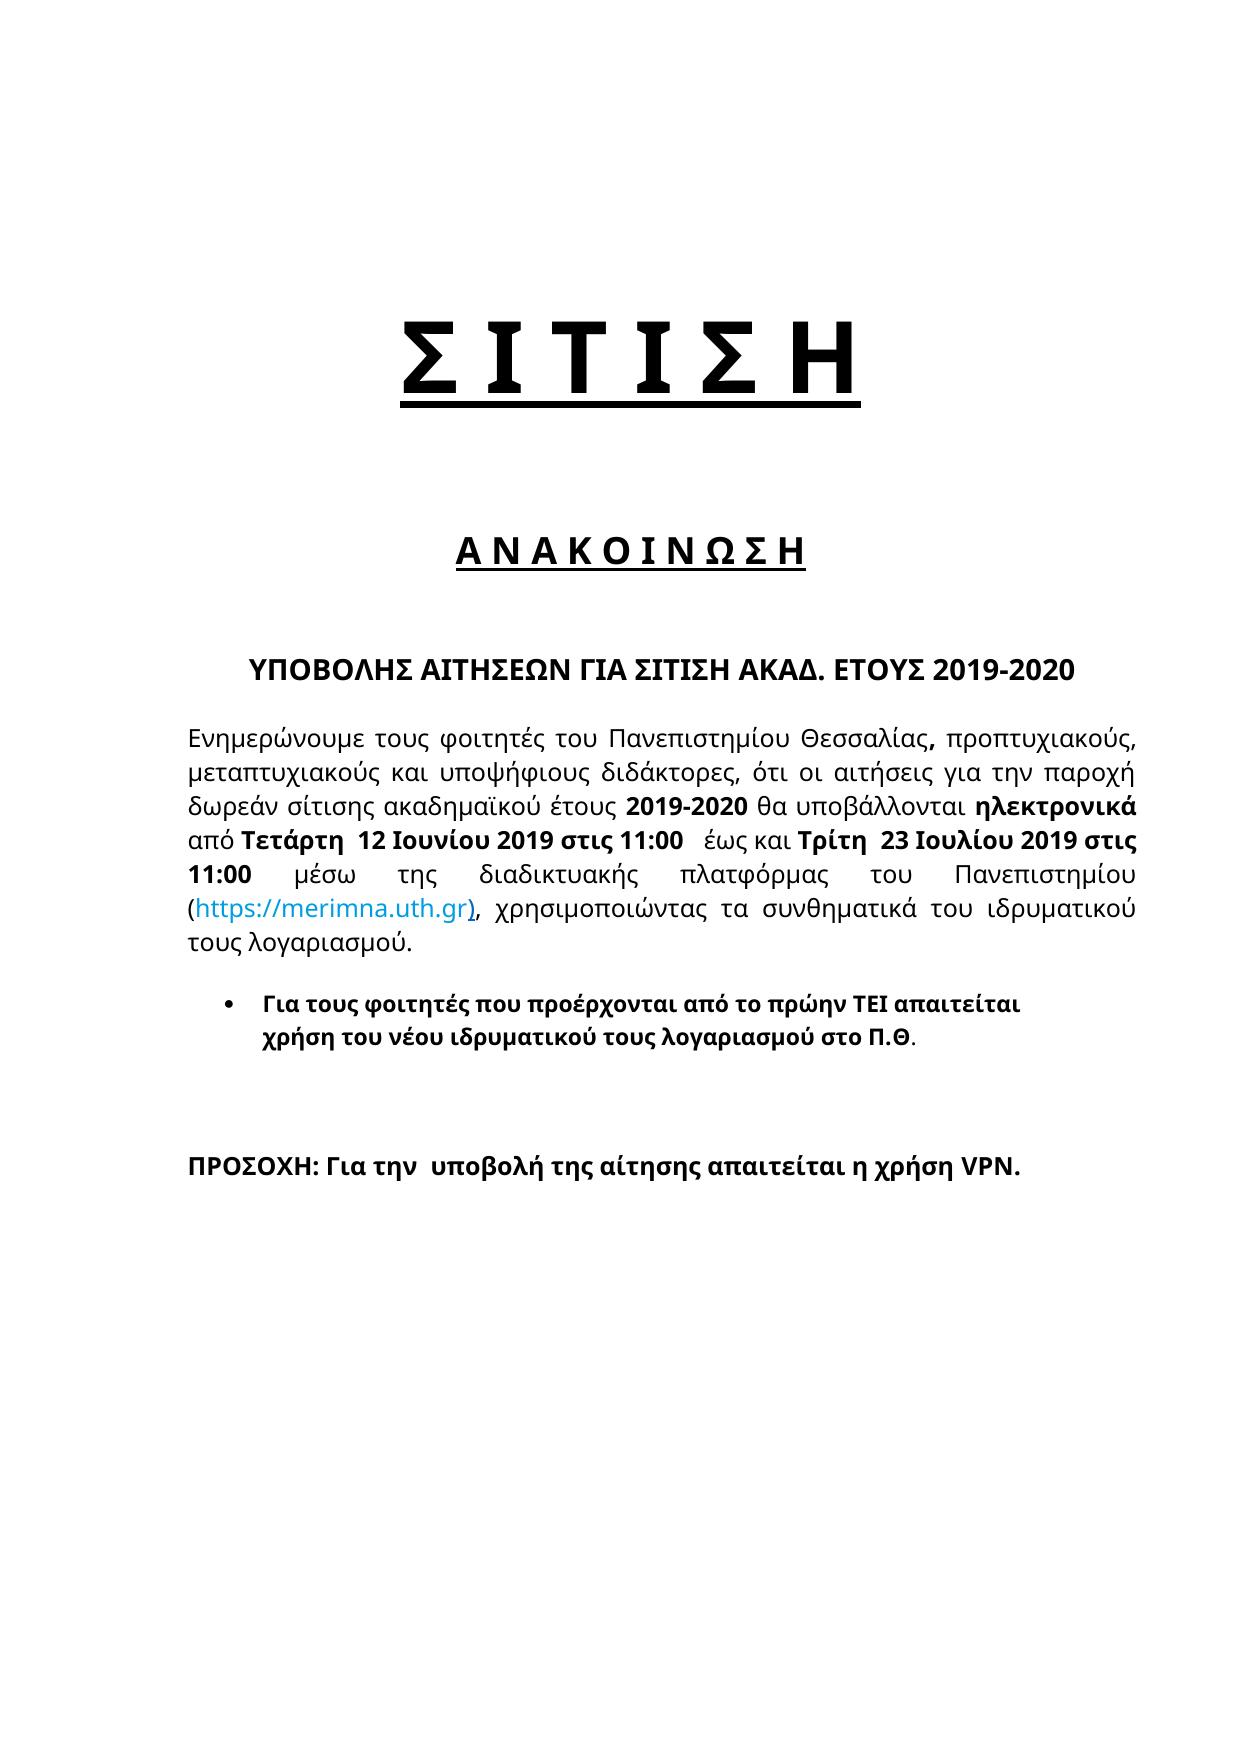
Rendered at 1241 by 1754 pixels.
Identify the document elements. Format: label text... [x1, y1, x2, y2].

text ΥΠΟΒΟΛΗΣ ΑΙΤΗΣΕΩΝ ΓΙΑ ΣΙΤΙΣΗ ΑΚΑΔ. ΕΤΟΥΣ 2019-2020 [187, 649, 1137, 689]
text Σ Ι Τ Ι Σ Η [187, 286, 1073, 422]
list Για τους φοιτητές που προέρχονται από το πρώην ΤΕΙ απαιτείται χρήση του νέου ιδρυματικού τους λογαριασμού στο Π.Θ. [225, 988, 1053, 1052]
text Ενημερώνουμε τους φοιτητές του Πανεπιστημίου Θεσσαλίας, προπτυχιακούς, μεταπτυχιακούς και υποψήφιους διδάκτορες, ότι οι αιτήσεις για την παροχή δωρεάν σίτισης ακαδημαϊκού έτους 2019-2020 θα υποβάλλονται ηλεκτρονικά από Τετάρτη 12 Ιουνίου 2019 στις 11:00 έως και Τρίτη 23 Ιουλίου 2019 στις 11:00 μέσω της διαδικτυακής πλατφόρμας του Πανεπιστημίου (https://merimna.uth.gr), χρησιμοποιώντας τα συνθηματικά του ιδρυματικού τους λογαριασμού. [187, 720, 1137, 959]
text ΠΡΟΣΟΧΗ: Για την υποβολή της αίτησης απαιτείται η χρήση VPN. [187, 1148, 1053, 1183]
text Α Ν Α Κ Ο Ι Ν Ω Σ Η [187, 524, 1073, 576]
